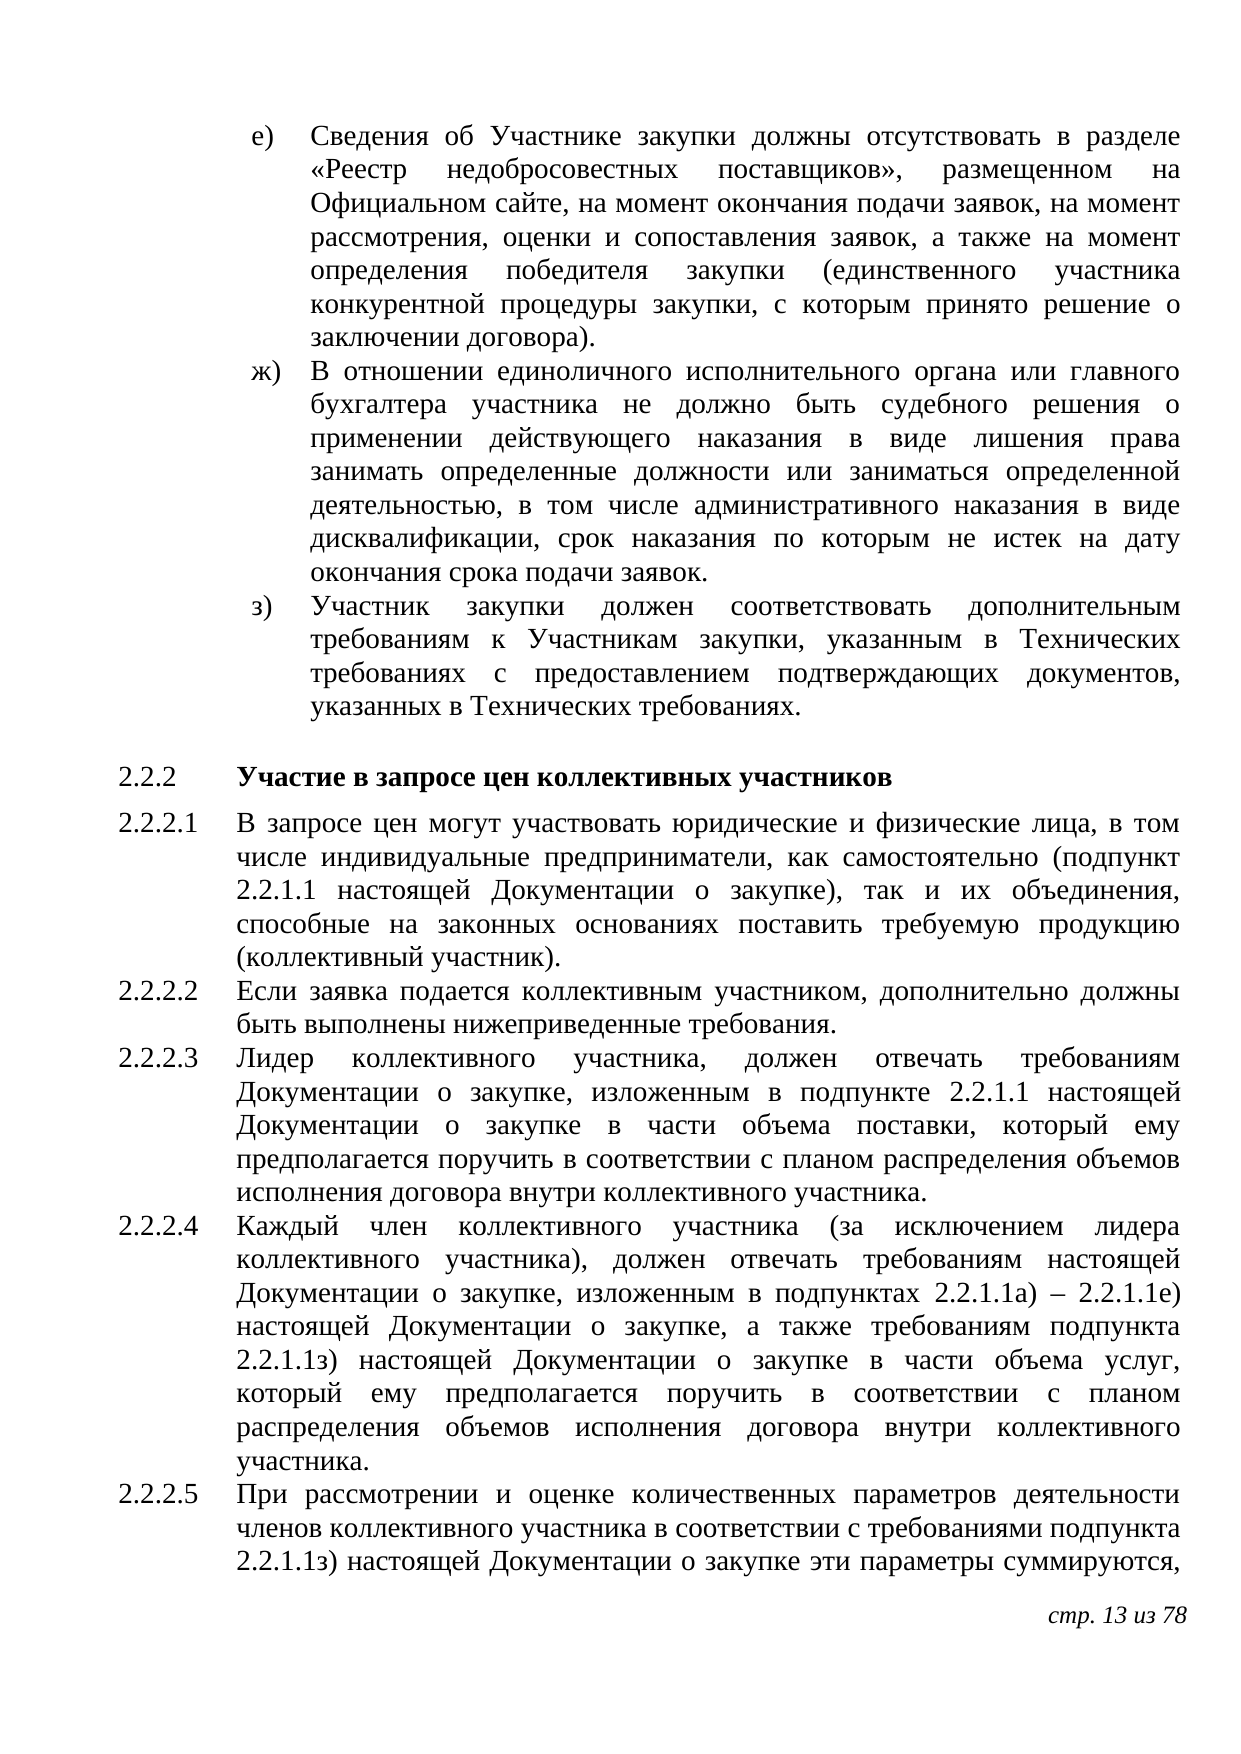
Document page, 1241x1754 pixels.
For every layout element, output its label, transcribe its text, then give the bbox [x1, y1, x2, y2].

text Если заявка подается коллективным участником, дополнительно должны быть выполнены нижеприведенные требования. [118, 973, 1181, 1040]
text В запросе цен могут участвовать юридические и физические лица, в том числе индивидуальные предприниматели, как самостоятельно (подпункт 2.2.1.1 настоящей Документации о закупке), так и их объединения, способные на законных основаниях поставить требуемую продукцию (коллективный участник). [118, 805, 1181, 973]
text Лидер коллективного участника, должен отвечать требованиям Документации о закупке, изложенным в подпункте 2.2.1.1 настоящей Документации о закупке в части объема поставки, который ему предполагается поручить в соответствии с планом распределения объемов исполнения договора внутри коллективного участника. [118, 1040, 1181, 1208]
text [118, 1476, 1181, 1577]
text Каждый член коллективного участника (за исключением лидера коллективного участника), должен отвечать требованиям настоящей Документации о закупке, изложенным в подпунктах 2.2.1.1а) – 2.2.1.1е) настоящей Документации о закупке, а также требованиям подпункта 2.2.1.1з) настоящей Документации о закупке в части объема услуг, который ему предполагается поручить в соответствии с планом распределения объемов исполнения договора внутри коллективного участника. [118, 1208, 1181, 1476]
text В отношении единоличного исполнительного органа или главного бухгалтера участника не должно быть судебного решения о применении действующего наказания в виде лишения права занимать определенные должности или заниматься определенной деятельностью, в том числе административного наказания в виде дисквалификации, срок наказания по которым не истек на дату окончания срока подачи заявок. [251, 353, 1181, 588]
list Участие в запросе цен коллективных участников [118, 759, 1181, 793]
text Участник закупки должен соответствовать дополнительным требованиям к Участникам закупки, указанным в Технических требованиях с предоставлением подтверждающих документов, указанных в Технических требованиях. [251, 588, 1181, 722]
text Сведения об Участнике закупки должны отсутствовать в разделе «Реестр недобросовестных поставщиков», размещенном на Официальном сайте, на момент окончания подачи заявок, на момент рассмотрения, оценки и сопоставления заявок, а также на момент определения победителя закупки (единственного участника конкурентной процедуры закупки, с которым принято решение о заключении договора). [251, 118, 1181, 353]
